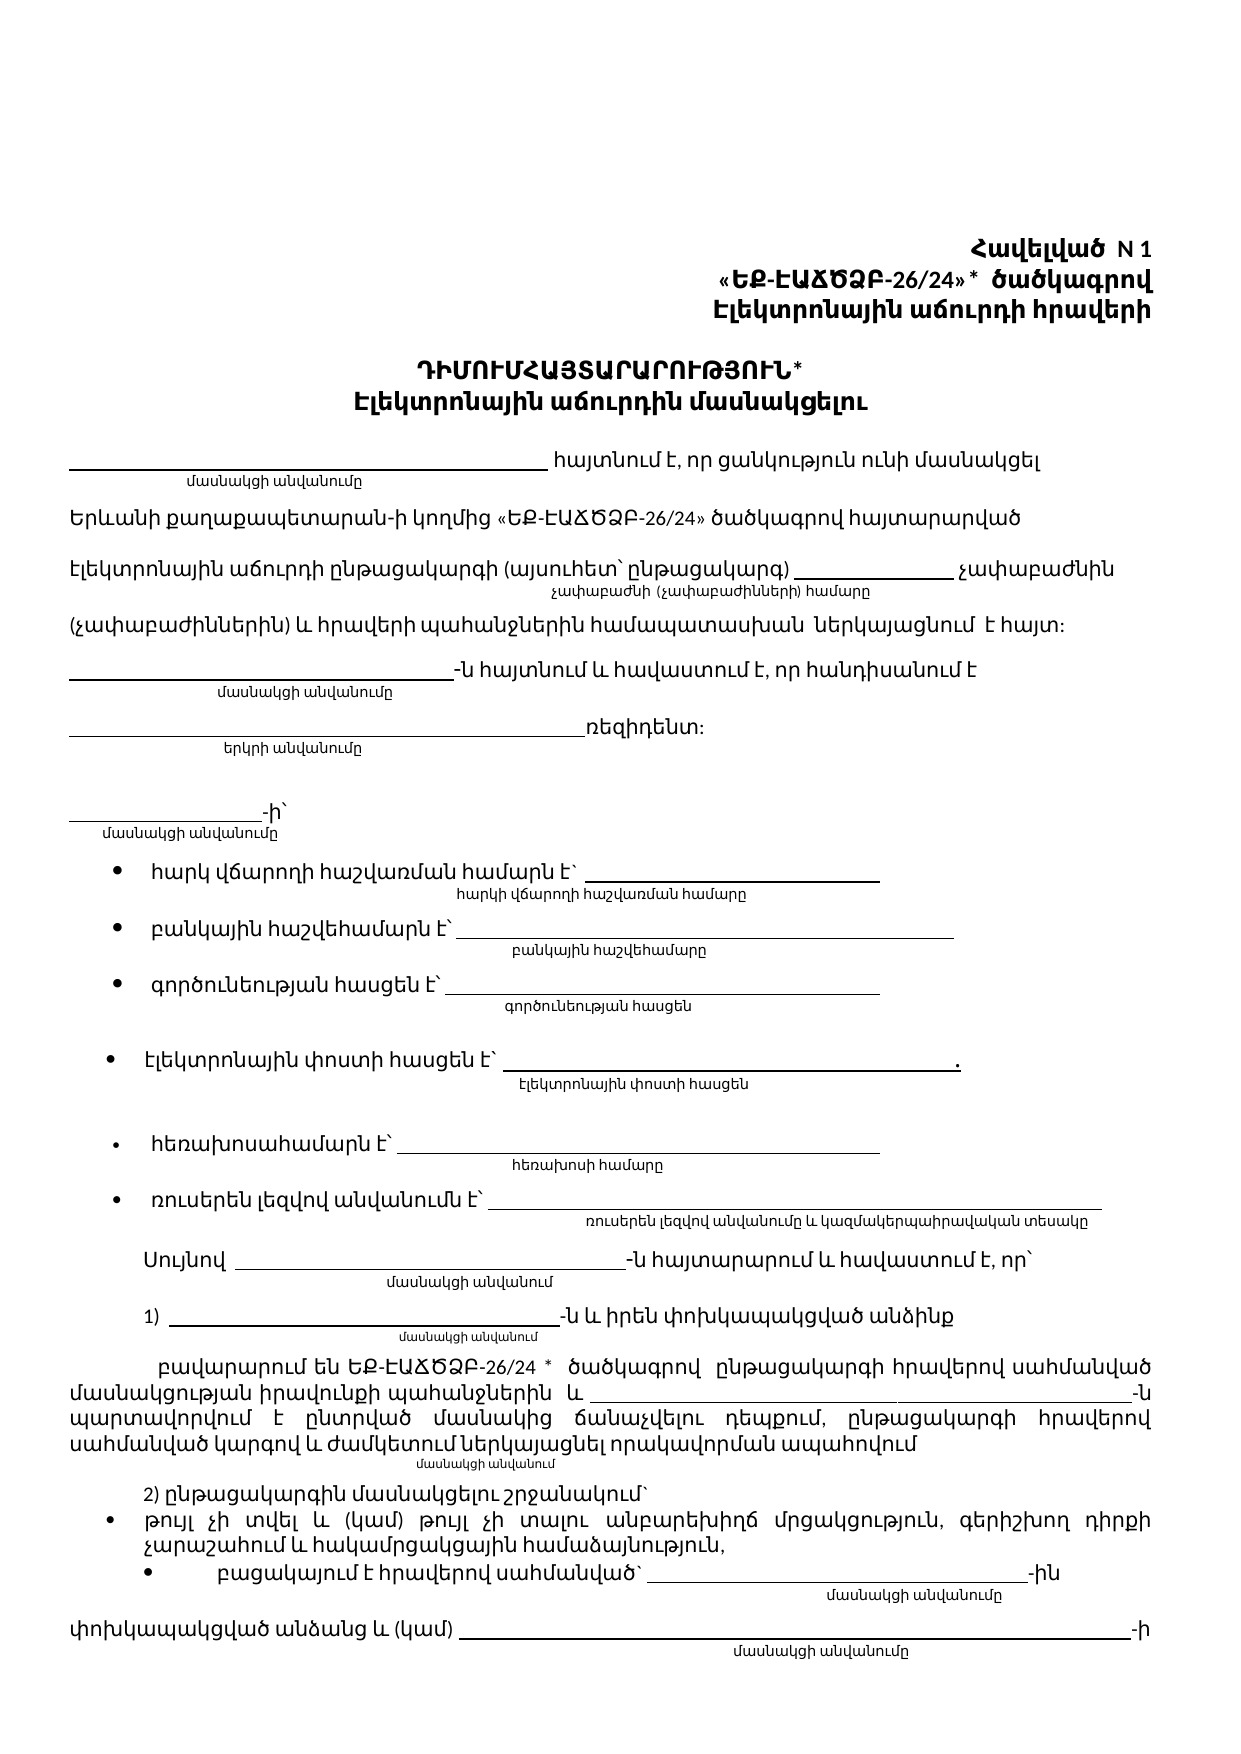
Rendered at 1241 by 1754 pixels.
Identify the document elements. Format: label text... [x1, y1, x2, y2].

text մասնակցի անվանում [69, 1456, 1152, 1482]
text մասնակցի անվանումը [69, 472, 1152, 503]
text բավարարում են ԵՔ-ԷԱՃԾՁԲ-26/24 * ծածկագրով ընթացակարգի հրավերով սահմանված մասնակցության իրավունքի պահանջներին և -ն պարտավորվում է ընտրված մասնակից ճանաչվելու դեպքում, ընթացակարգի հրավերով սահմանված կարգով և ժամկետում ներկայացնել որակավորման ապահովում [69, 1354, 1152, 1456]
text մասնակցի անվանումը [69, 1642, 1152, 1672]
text ռուսերեն լեզվով անվանումը և կազմակերպաիրավական տեսակը [512, 1212, 1152, 1243]
text մասնակցի անվանումը [69, 1586, 1152, 1616]
text չափաբաժնի (չափաբաժինների) համարը [69, 582, 1152, 612]
list հարկ վճարողի հաշվառման համարն է` [113, 855, 1152, 885]
text փոխկապակցված անձանց և (կամ) -ի [69, 1616, 1152, 1642]
list գործունեության հասցեն է՝ [113, 972, 1152, 998]
text մասնակցի անվանումը [69, 824, 1152, 855]
text մասնակցի անվանումը [69, 684, 1152, 714]
text հեռախոսի համարը [438, 1156, 1152, 1187]
text էլեկտրոնային աճուրդի ընթացակարգի (այսուհետ՝ ընթացակարգ) չափաբաժնին [69, 556, 1152, 582]
list թույլ չի տվել և (կամ) թույլ չի տալու անբարեխիղճ մրցակցություն, գերիշխող դիրքի չարաշահում և հակամրցակցային համաձայնություն, [107, 1507, 1152, 1558]
text Սույնով -ն հայտարարում և հավաստում է, որ՝ [69, 1243, 1152, 1273]
text Երևանի քաղաքապետարան-ի կողմից «ԵՔ-ԷԱՃԾՁԲ-26/24» ծածկագրով հայտարարված [69, 503, 1152, 531]
text (չափաբաժիններին) և հրավերի պահանջներին համապատասխան ներկայացնում է հայտ: [69, 612, 1152, 638]
text Էլեկտրոնային աճուրդի հրավերի [69, 294, 1152, 325]
text ԴԻՄՈՒՄՀԱՅՏԱՐԱՐՈՒԹՅՈՒՆ* [69, 356, 1152, 386]
list բացակայում է հրավերով սահմանված` -ին [69, 1558, 1152, 1586]
text գործունեության հասցեն [69, 998, 1152, 1028]
text ռեզիդենտ: [69, 714, 1152, 739]
text 2) ընթացակարգին մասնակցելու շրջանակում` [69, 1482, 1152, 1507]
text էլեկտրոնային փոստի հասցեն [364, 1075, 1152, 1105]
text երկրի անվանումը [69, 739, 1152, 770]
subtitle Էլեկտրոնային աճուրդին մասնակցելու [69, 386, 1152, 417]
text հարկի վճարողի հաշվառման համարը [69, 885, 1152, 916]
text Հավելված N 1 [69, 233, 1152, 264]
text 1) -ն և իրեն փոխկապակցված անձինք [69, 1304, 1152, 1329]
text -ն հայտնում և հավաստում է, որ հանդիսանում է [69, 653, 1152, 684]
text հայտնում է, որ ցանկություն ունի մասնակցել [69, 447, 1152, 472]
text մասնակցի անվանում [69, 1329, 1152, 1354]
list էլեկտրոնային փոստի հասցեն է` . [107, 1041, 1152, 1075]
text մասնակցի անվանում [69, 1273, 1152, 1304]
text բանկային հաշվեհամարը [438, 941, 1152, 972]
list բանկային հաշվեհամարն է՝ [113, 916, 1152, 941]
text «ԵՔ-ԷԱՃԾՁԲ-26/24»* ծածկագրով [69, 264, 1152, 294]
list ռուսերեն լեզվով անվանումն է՝ [113, 1187, 1152, 1212]
text -ի՝ [69, 799, 1152, 824]
list հեռախոսահամարն է՝ [113, 1131, 1152, 1156]
